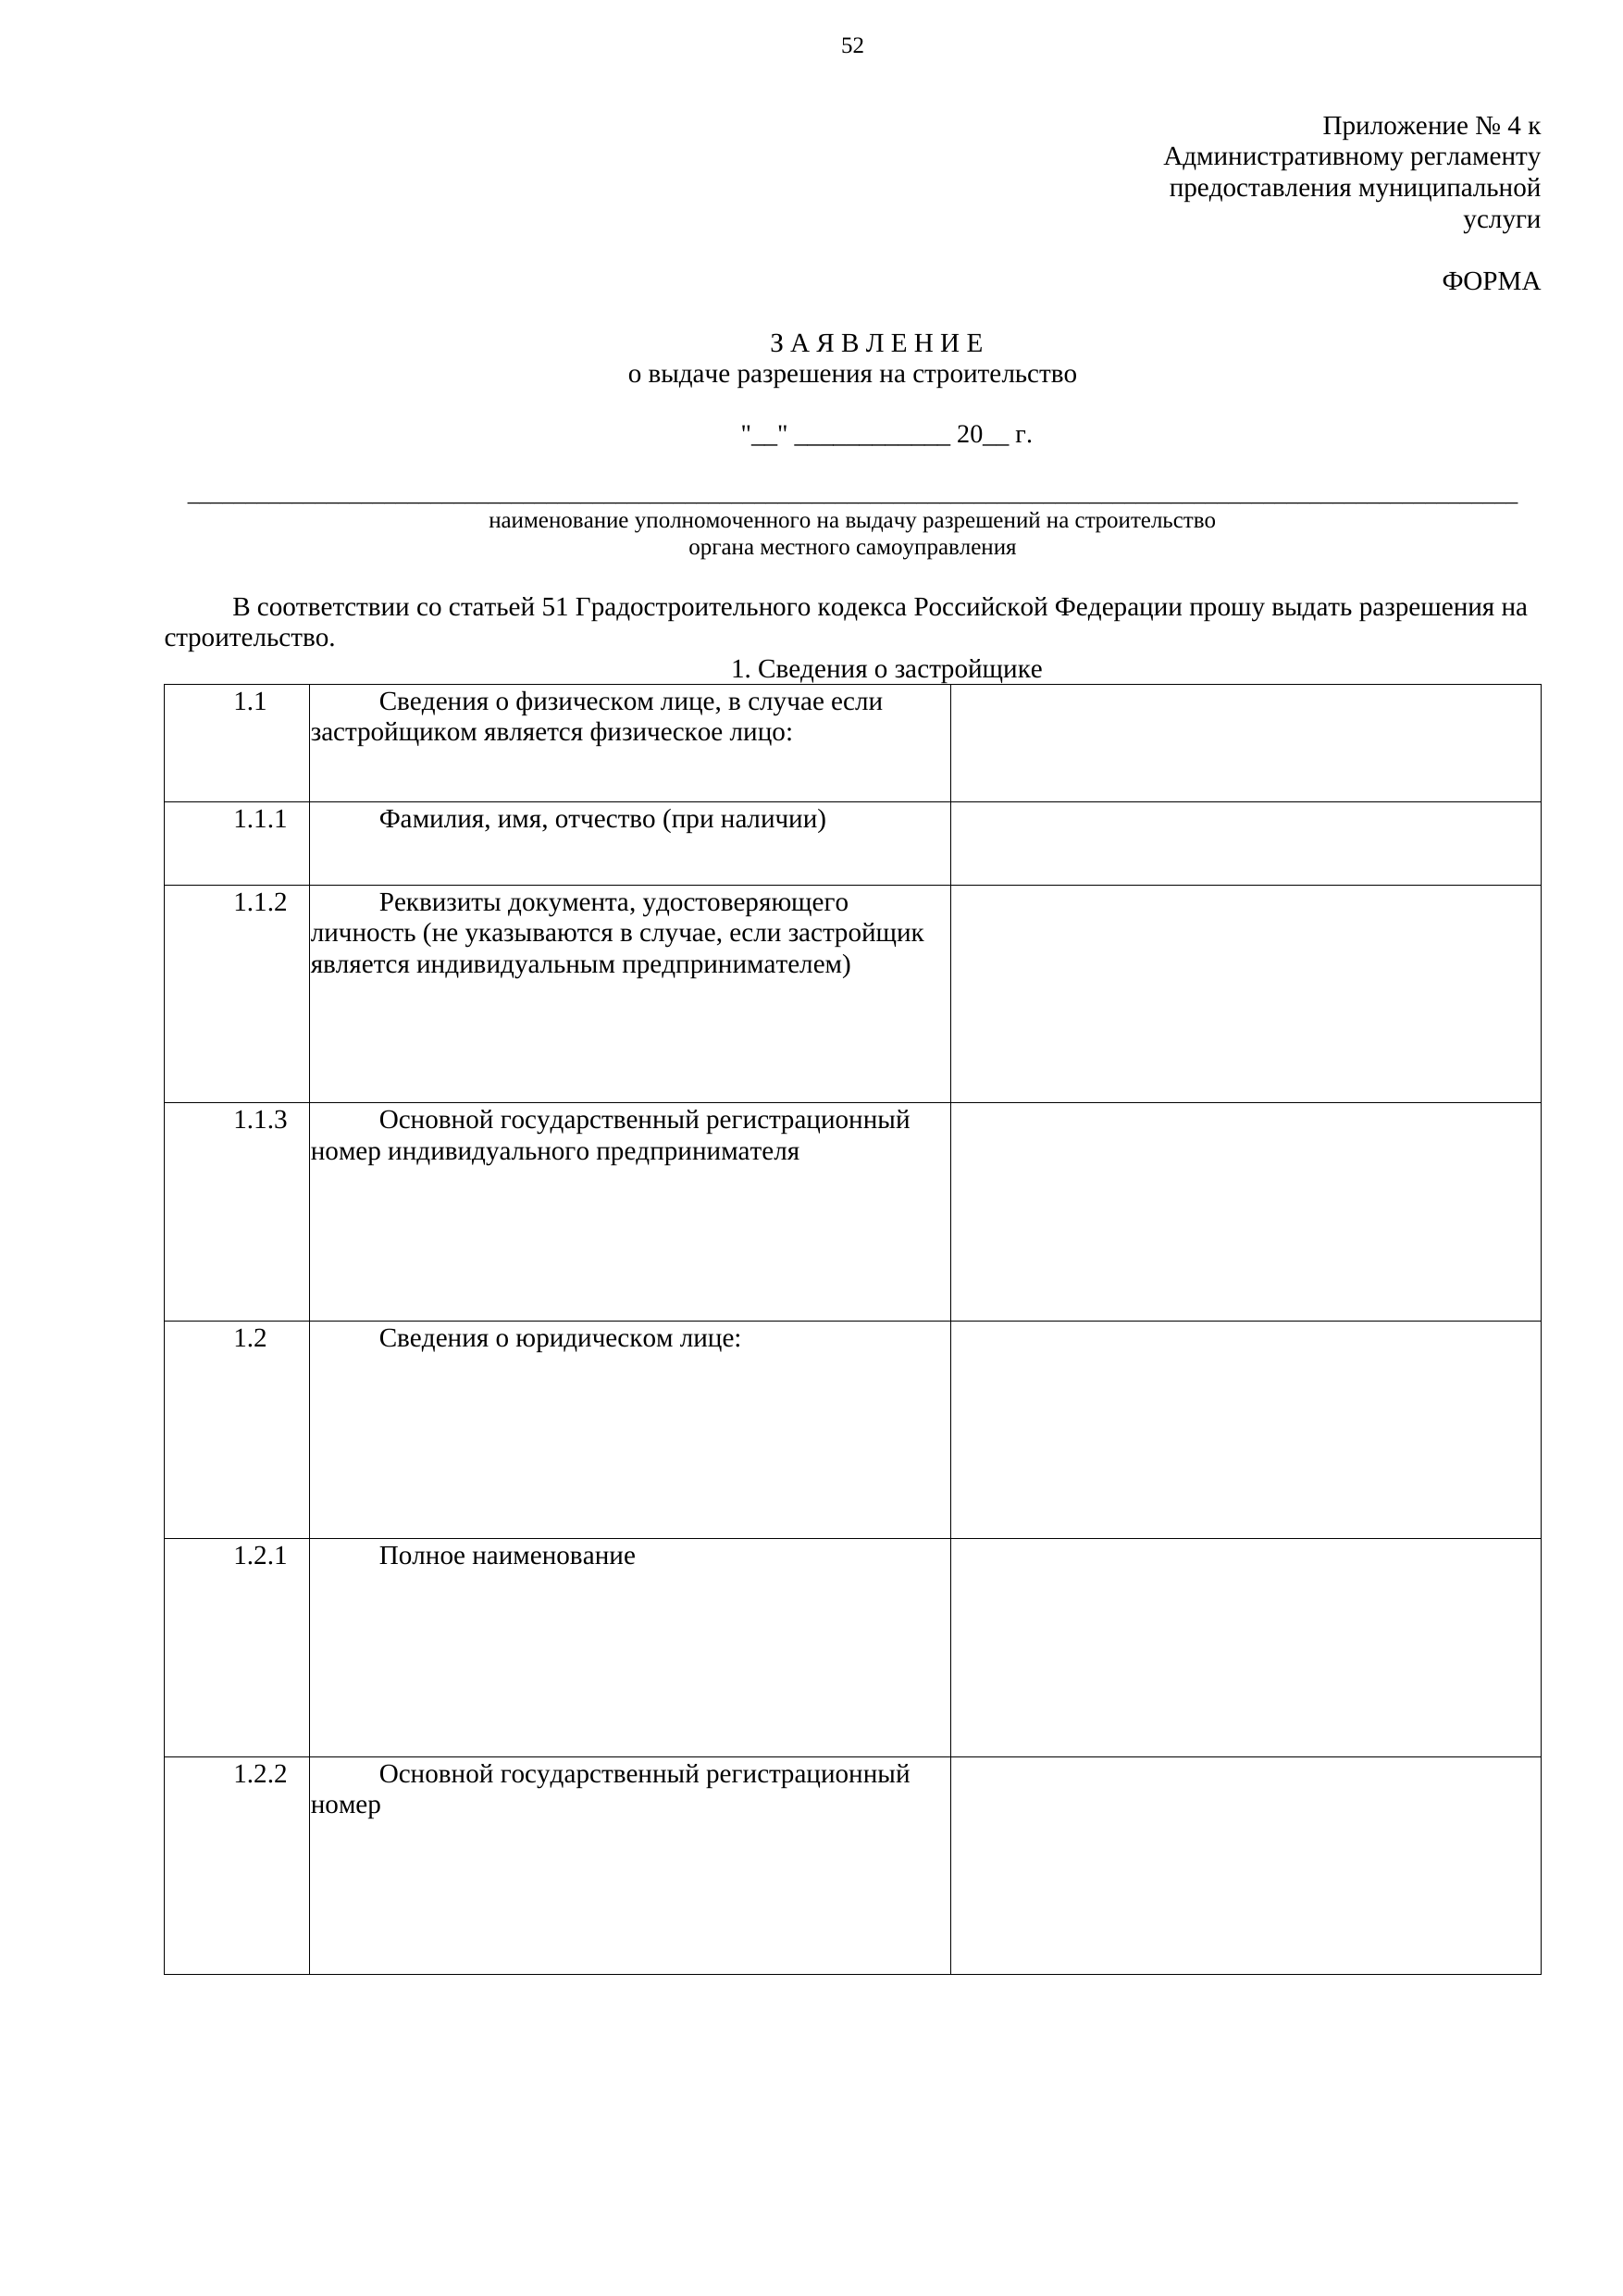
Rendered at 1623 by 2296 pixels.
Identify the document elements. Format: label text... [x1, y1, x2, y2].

table_cell 1.1.1 [165, 802, 309, 885]
table_cell [951, 1322, 1541, 1538]
table_cell 1.2.2 [165, 1757, 309, 1974]
table_header Сведения о физическом лице, в случае если застройщиком является физическое лицо: [310, 685, 950, 801]
table_cell Реквизиты документа, удостоверяющего личность (не указываются в случае, если застройщик является индивидуальным предпринимателем) [310, 886, 950, 1102]
table_cell Основной государственный регистрационный номер [310, 1757, 950, 1974]
text органа местного самоуправления [164, 533, 1541, 559]
text ФОРМА [164, 265, 1541, 295]
table_cell [951, 886, 1541, 1102]
table_cell [951, 1757, 1541, 1974]
text В соответствии со статьей 51 Градостроительного кодекса Российской Федерации прошу выдать разрешения на строительство. [164, 590, 1541, 652]
table_cell 1.2.1 [165, 1539, 309, 1756]
table_cell Фамилия, имя, отчество (при наличии) [310, 802, 950, 885]
table_cell Полное наименование [310, 1539, 950, 1756]
table_cell Сведения о юридическом лице: [310, 1322, 950, 1538]
text 1. Сведения о застройщике [164, 652, 1541, 684]
table_header 1.1.3 [165, 1103, 309, 1321]
table_cell [951, 1539, 1541, 1756]
text "__" ____________ 20__ г. [164, 418, 1541, 449]
table_cell 1.2 [165, 1322, 309, 1538]
table_header [951, 1103, 1541, 1321]
table_cell 1.1.2 [165, 886, 309, 1102]
text ___________________________________________________________________________________________________________________ [164, 479, 1541, 506]
text наименование уполномоченного на выдачу разрешений на строительство [164, 506, 1541, 533]
table_header [951, 685, 1541, 801]
text Приложение № 4 к Административному регламенту предоставления муниципальной услуги [1093, 109, 1541, 233]
table_header 1.1 [165, 685, 309, 801]
table_cell [951, 802, 1541, 885]
text ЗАЯВЛЕНИЕ о выдаче разрешения на строительство [164, 327, 1541, 389]
table_header Основной государственный регистрационный номер индивидуального предпринимателя [310, 1103, 950, 1321]
